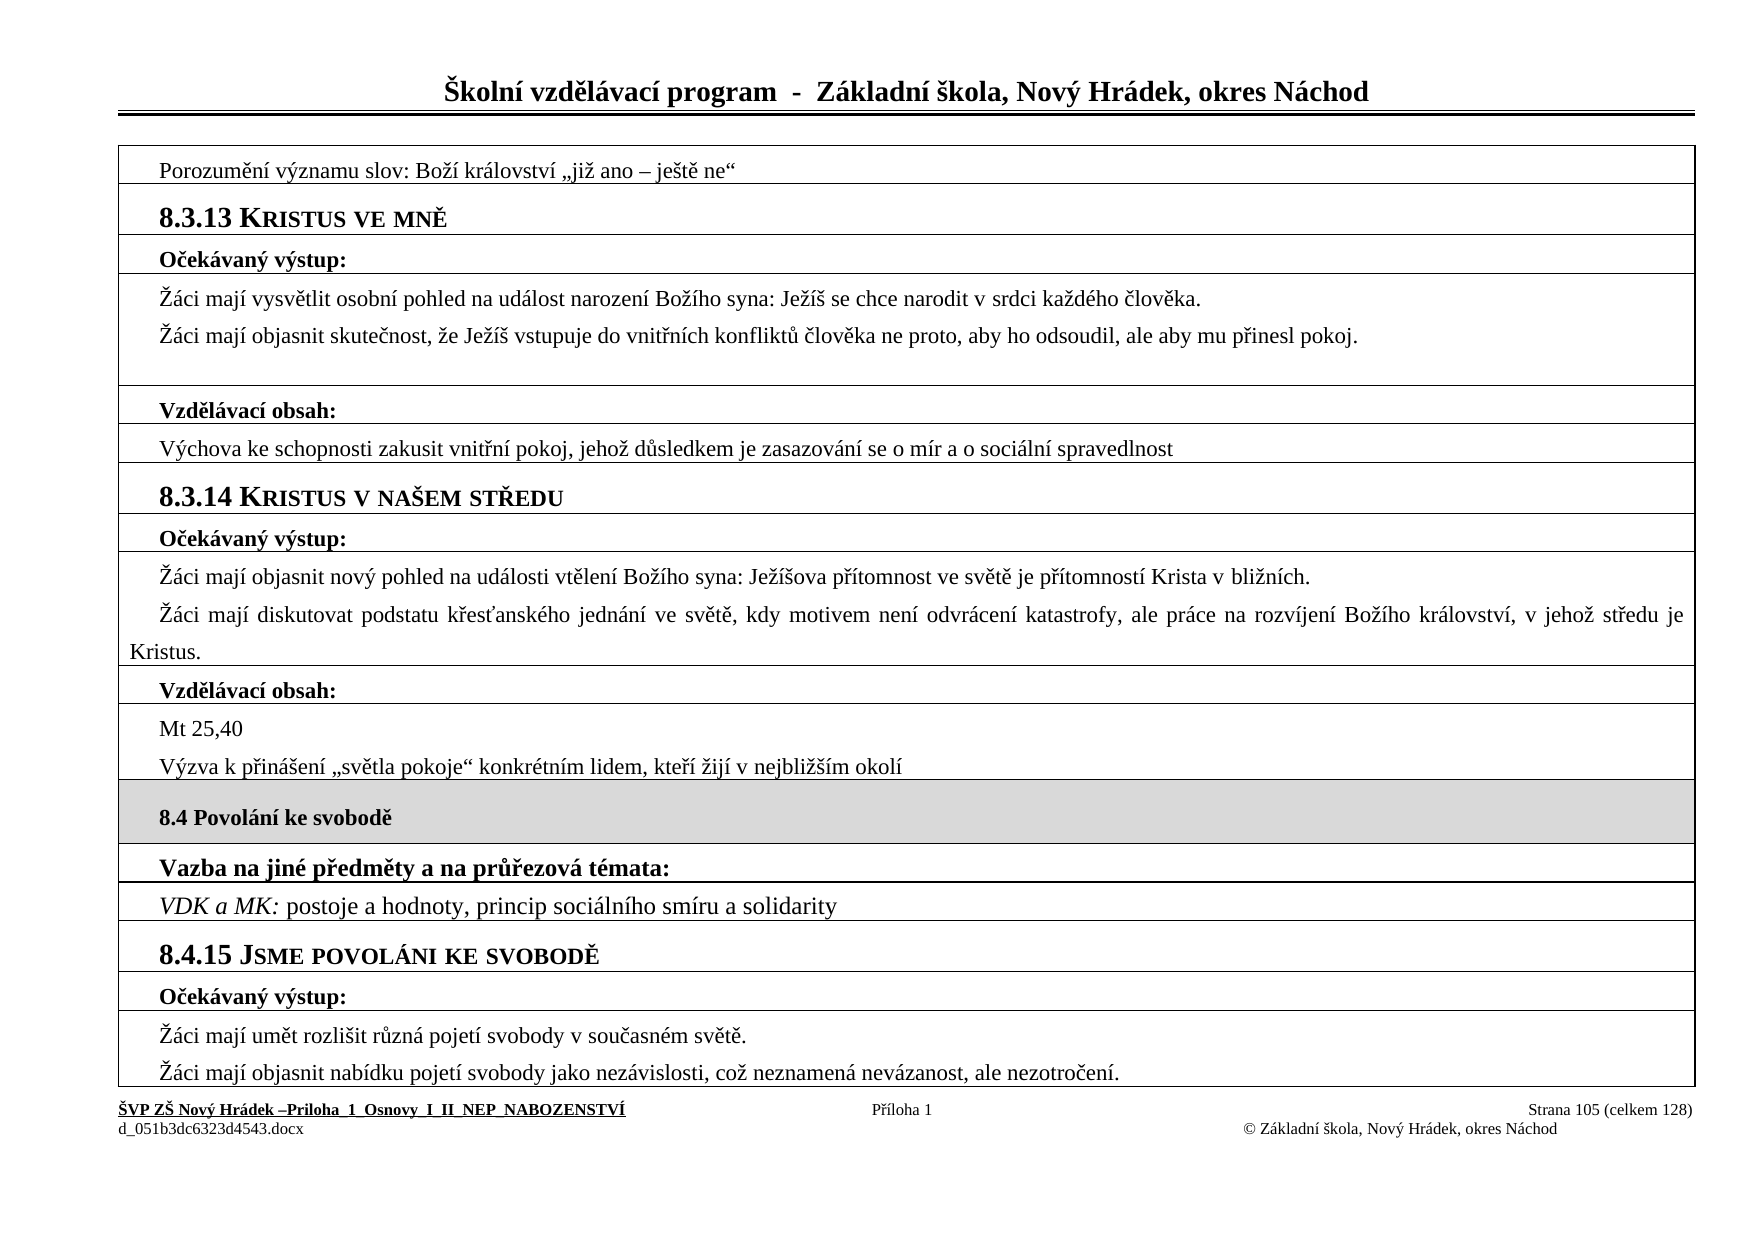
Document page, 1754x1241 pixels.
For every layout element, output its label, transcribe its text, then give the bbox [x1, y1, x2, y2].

table_cell Vzdělávací obsah: [119, 386, 1694, 423]
table_cell Vazba na jiné předměty a na průřezová témata: [119, 844, 1694, 881]
table_cell Žáci mají objasnit nový pohled na události vtělení Božího syna: Ježíšova přítomnost ve světě je přítomností Krista v bližních. Žáci mají diskutovat podstatu křesťanského jednání ve světě, kdy motivem není odvrácení katastrofy, ale práce na rozvíjení Božího království, v jehož středu je Kristus. [119, 552, 1694, 665]
table_cell Očekávaný výstup: [119, 972, 1694, 1009]
table_cell Žáci mají vysvětlit osobní pohled na událost narození Božího syna: Ježíš se chce narodit v srdci každého člověka. Žáci mají objasnit skutečnost, že Ježíš vstupuje do vnitřních konfliktů člověka ne proto, aby ho odsoudil, ale aby mu přinesl pokoj. [119, 274, 1694, 384]
table_cell Očekávaný výstup: [119, 235, 1694, 273]
table_cell VDK a MK: postoje a hodnoty, princip sociálního smíru a solidarity [119, 883, 1694, 920]
table_cell Očekávaný výstup: [119, 514, 1694, 551]
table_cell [119, 146, 1694, 183]
table_cell 8.3.13 Kristus ve mně [119, 184, 1694, 234]
table_cell 8.4.15 Jsme povoláni ke svobodě [119, 921, 1694, 971]
table_cell 8.4 Povolání ke svobodě [119, 780, 1694, 843]
table_cell Vzdělávací obsah: [119, 666, 1694, 703]
table_cell Mt 25,40 Výzva k přinášení „světla pokoje“ konkrétním lidem, kteří žijí v nejbližším okolí [119, 704, 1694, 779]
table_cell Výchova ke schopnosti zakusit vnitřní pokoj, jehož důsledkem je zasazování se o mír a o sociální spravedlnost [119, 424, 1694, 462]
table_cell 8.3.14 Kristus v našem středu [119, 463, 1694, 513]
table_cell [119, 1011, 1694, 1086]
